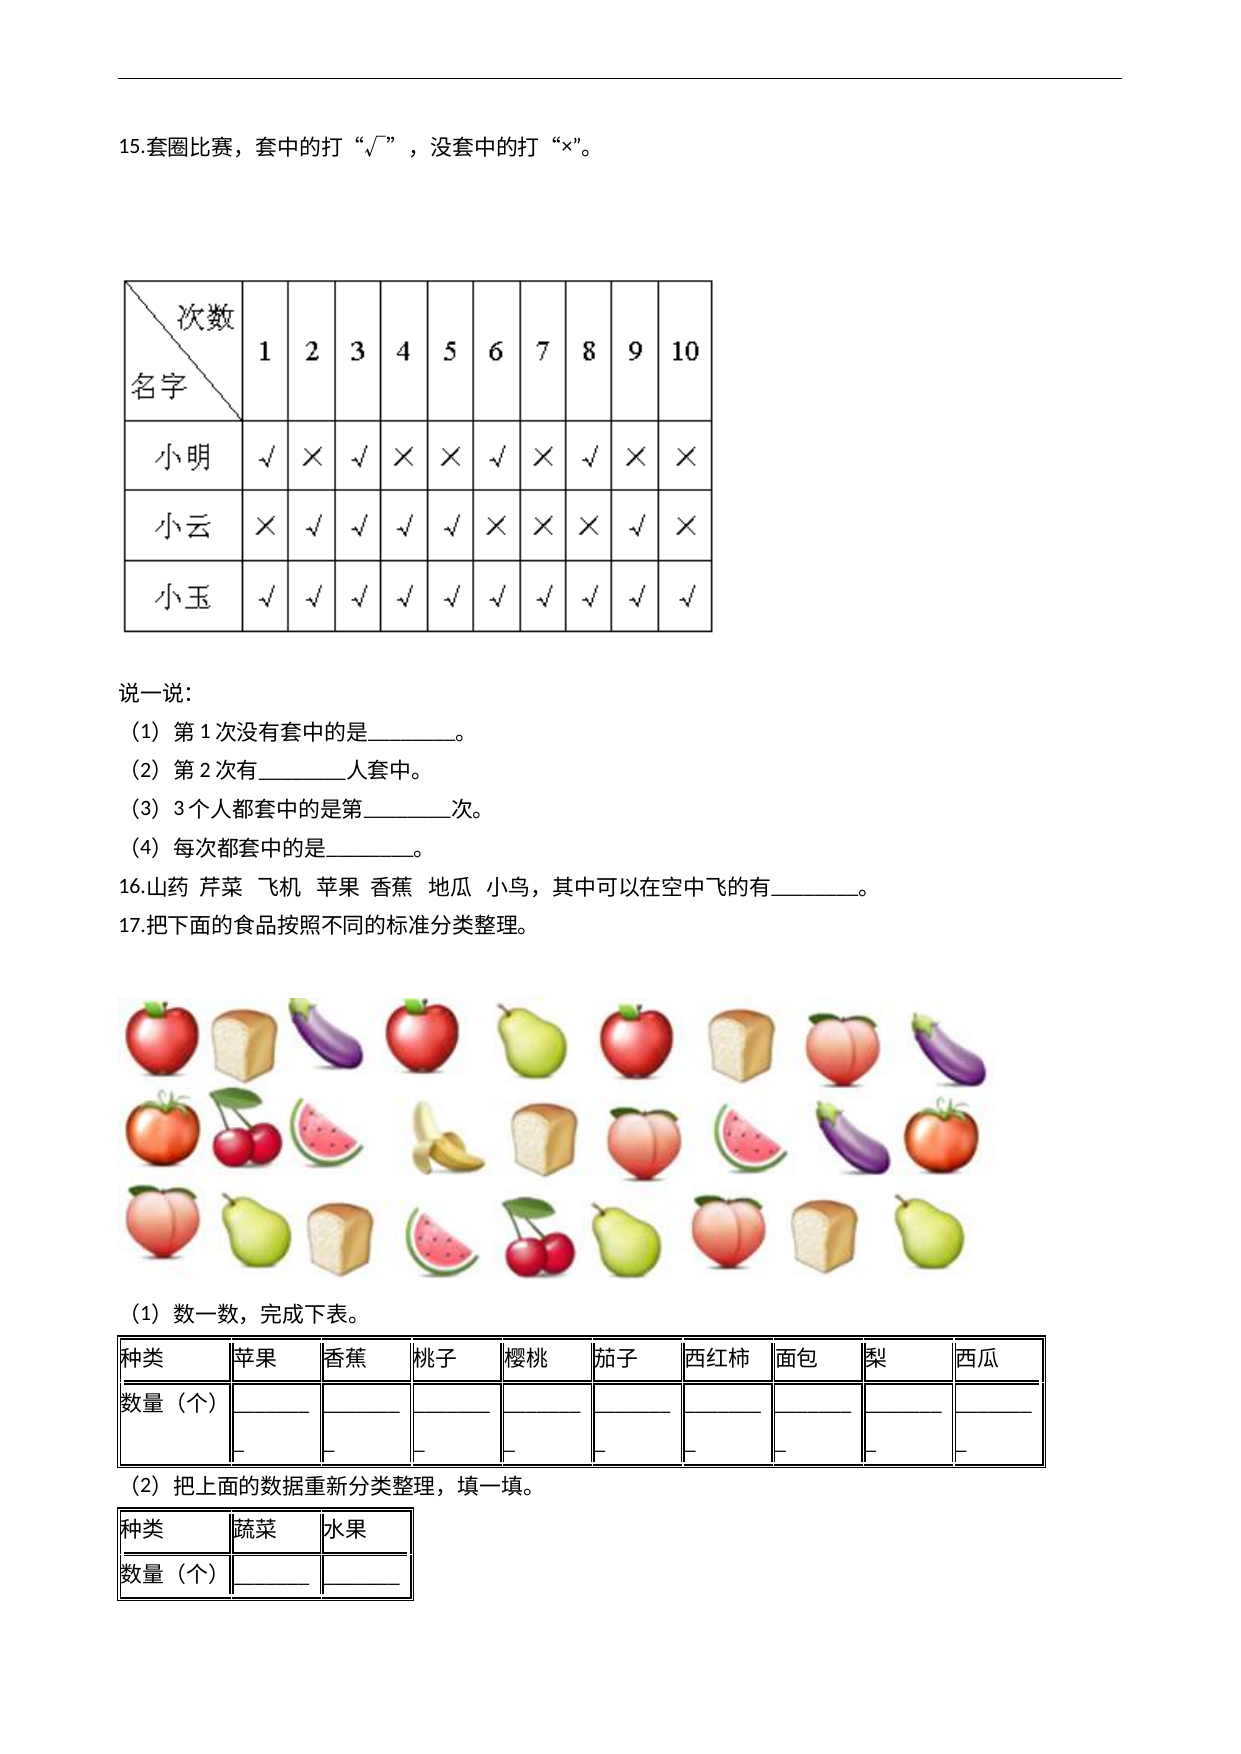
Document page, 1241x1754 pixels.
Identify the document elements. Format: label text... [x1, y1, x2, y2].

text （1）第1次没有套中的是________。 [118, 714, 1122, 747]
text （1）数一数，完成下表。 [118, 1297, 1122, 1329]
table_header 西瓜 [954, 1339, 1042, 1380]
table_cell ________ [864, 1380, 954, 1464]
table_header 种类 [121, 1340, 231, 1380]
table_header 面包 [773, 1339, 863, 1380]
table_header 种类 [121, 1512, 231, 1552]
table_cell ________ [231, 1380, 322, 1464]
text （2）把上面的数据重新分类整理，填一填。 [118, 1468, 1122, 1501]
table_header 樱桃 [502, 1337, 593, 1380]
table_header 茄子 [593, 1337, 683, 1380]
text （2）第2次有________人套中。 [118, 753, 1122, 785]
text （3）3个人都套中的是第________次。 [118, 792, 1122, 824]
table_header 香蕉 [322, 1337, 412, 1380]
picture [118, 998, 998, 1281]
table_cell ________ [502, 1380, 593, 1464]
table_header 桃子 [412, 1339, 502, 1380]
table_cell ________ [683, 1385, 773, 1464]
table_cell ________ [412, 1384, 502, 1464]
text 16.山药 芹菜 飞机 苹果 香蕉 地瓜 小鸟，其中可以在空中飞的有________。 [118, 869, 1122, 902]
table_cell ________ [231, 1552, 322, 1597]
table_cell 数量（个） [119, 1552, 231, 1597]
table_header 梨 [864, 1337, 954, 1380]
table_cell ________ [322, 1380, 412, 1464]
table_header 苹果 [231, 1337, 322, 1380]
table_cell ________ [593, 1380, 683, 1464]
table_header 西红柿 [683, 1339, 773, 1380]
table_header 蔬菜 [231, 1509, 322, 1552]
picture [118, 246, 740, 667]
table_cell ________ [773, 1384, 863, 1464]
table_cell ________ [954, 1380, 1044, 1464]
table_header 水果 [322, 1512, 410, 1552]
table_cell ________ [322, 1552, 412, 1597]
table_cell 数量（个） [119, 1380, 231, 1464]
text （4）每次都套中的是________。 [118, 830, 1122, 863]
